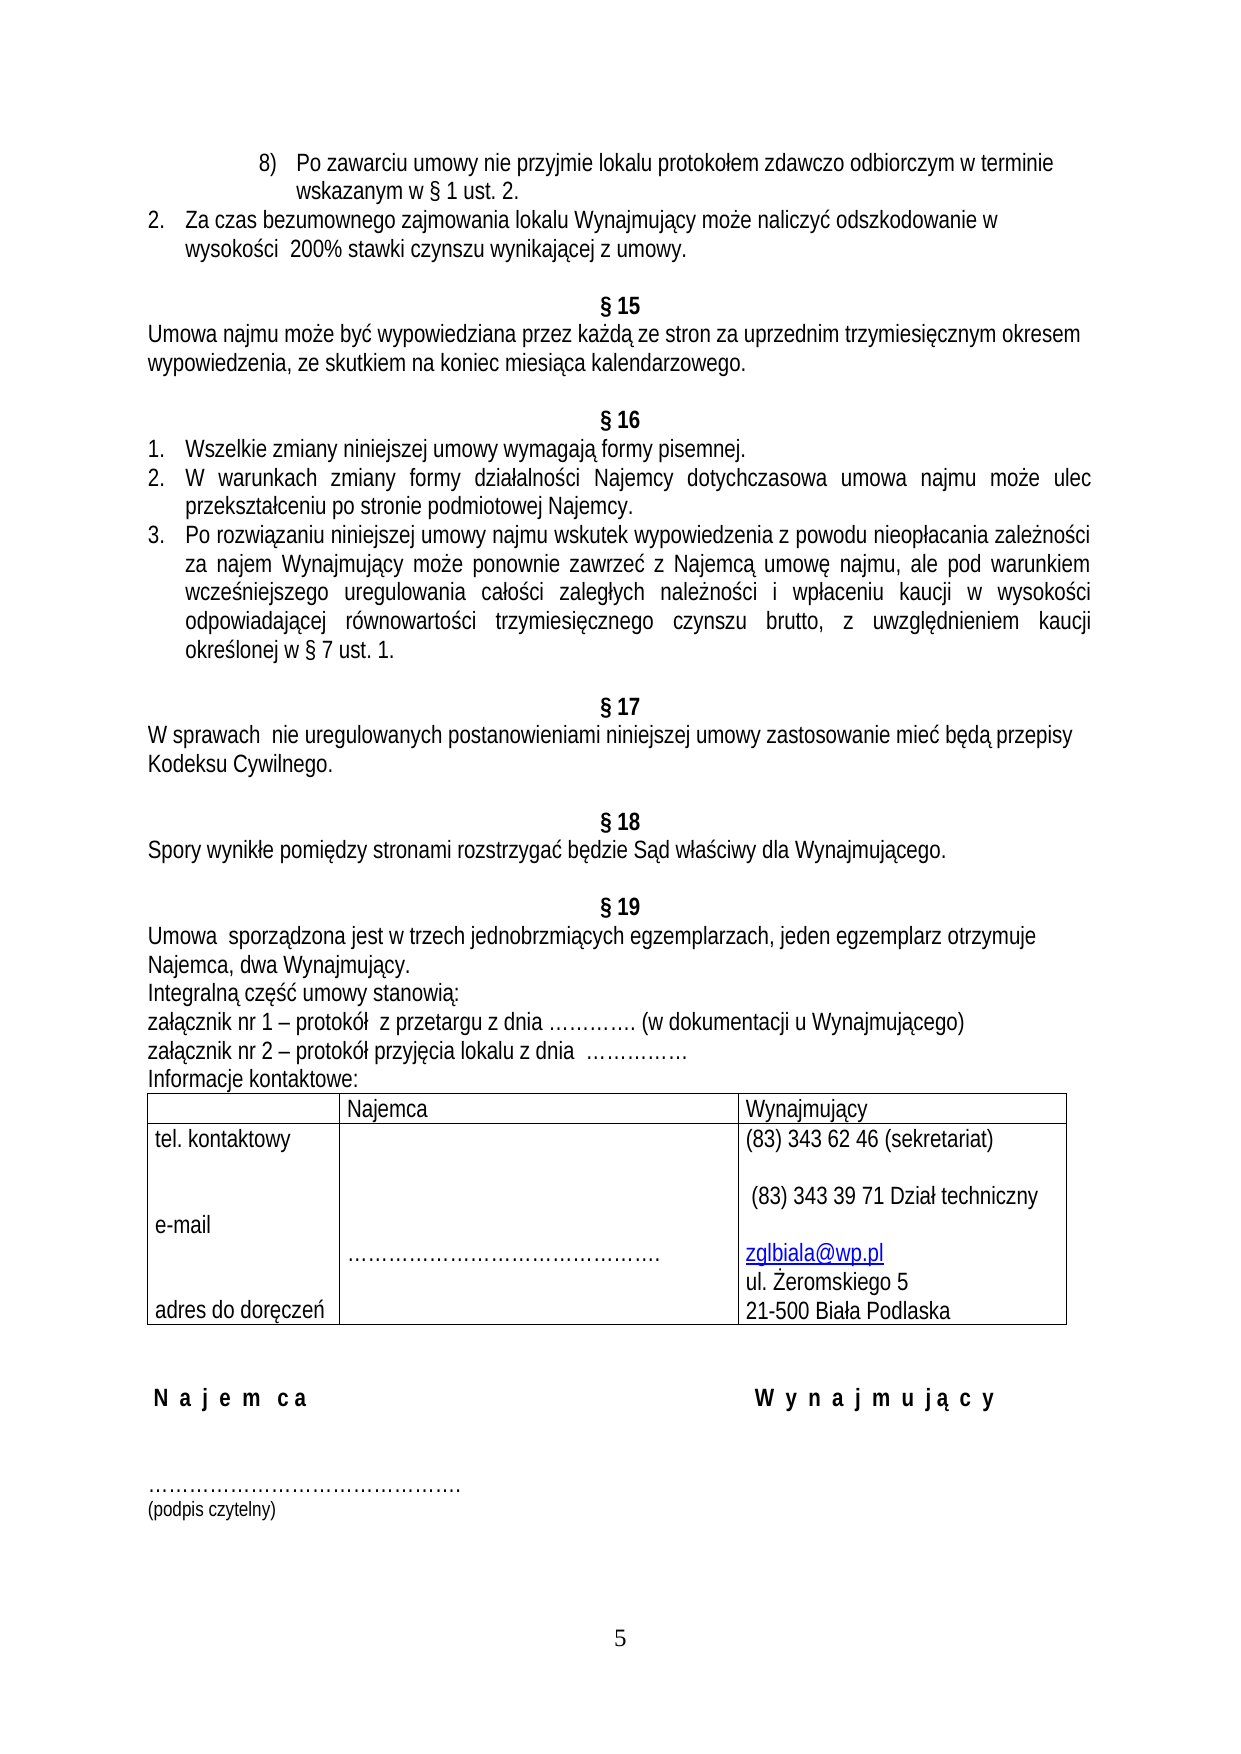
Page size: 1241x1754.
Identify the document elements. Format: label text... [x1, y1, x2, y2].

subtitle N a j e m c a W y n a j m u j ą c y [148, 1383, 1093, 1411]
text Informacje kontaktowe: [148, 1064, 1093, 1093]
text Spory wynikłe pomiędzy stronami rozstrzygać będzie Sąd właściwy dla Wynajmującego. [148, 835, 1093, 864]
text § 16 [148, 405, 1093, 434]
text Integralną część umowy stanowią: [148, 978, 1093, 1007]
text § 19 [148, 892, 1093, 921]
text § 18 [148, 806, 1093, 835]
text § 15 [148, 291, 1093, 319]
text załącznik nr 1 – protokół z przetargu z dnia …………. (w dokumentacji u Wynajmującego) [148, 1007, 1093, 1036]
table_cell ………………………………………. [340, 1124, 738, 1324]
text W sprawach nie uregulowanych postanowieniami niniejszej umowy zastosowanie mieć będą przepisy Kodeksu Cywilnego. [148, 721, 1093, 778]
text Umowa najmu może być wypowiedziana przez każdą ze stron za uprzednim trzymiesięcznym okresem wypowiedzenia, ze skutkiem na koniec miesiąca kalendarzowego. [148, 319, 1093, 377]
list Wszelkie zmiany niniejszej umowy wymagają formy pisemnej. [148, 434, 1093, 463]
text załącznik nr 2 – protokół przyjęcia lokalu z dnia …………… [148, 1036, 1093, 1064]
text Umowa sporządzona jest w trzech jednobrzmiących egzemplarzach, jeden egzemplarz otrzymuje Najemca, dwa Wynajmujący. [148, 921, 1093, 978]
text ………………………………………. [148, 1468, 1093, 1497]
table_cell tel. kontaktowy e-mail adres do doręczeń [148, 1124, 339, 1324]
table_cell (83) 343 62 46 (sekretariat) (83) 343 39 71 Dział techniczny zglbiala@wp.pl ul. Żeromskiego 5 21-500 Biała Podlaska [739, 1124, 1066, 1324]
list W warunkach zmiany formy działalności Najemcy dotychczasowa umowa najmu może ulec przekształceniu po stronie podmiotowej Najemcy. [148, 463, 1093, 520]
list Po rozwiązaniu niniejszej umowy najmu wskutek wypowiedzenia z powodu nieopłacania zależności za najem Wynajmujący może ponownie zawrzeć z Najemcą umowę najmu, ale pod warunkiem wcześniejszego uregulowania całości zaległych należności i wpłaceniu kaucji w wysokości odpowiadającej równowartości trzymiesięcznego czynszu brutto, z uwzględnieniem kaucji określonej w § 7 ust. 1. [148, 520, 1093, 663]
list Po zawarciu umowy nie przyjmie lokalu protokołem zdawczo odbiorczym w terminie wskazanym w § 1 ust. 2. [258, 148, 1093, 205]
list Za czas bezumownego zajmowania lokalu Wynajmujący może naliczyć odszkodowanie w wysokości 200% stawki czynszu wynikającej z umowy. [148, 205, 1093, 262]
table_header Wynajmujący [739, 1094, 1066, 1123]
table_header Najemca [340, 1094, 738, 1123]
text § 17 [148, 692, 1093, 721]
text (podpis czytelny) [148, 1497, 1093, 1521]
table_header [148, 1094, 339, 1123]
